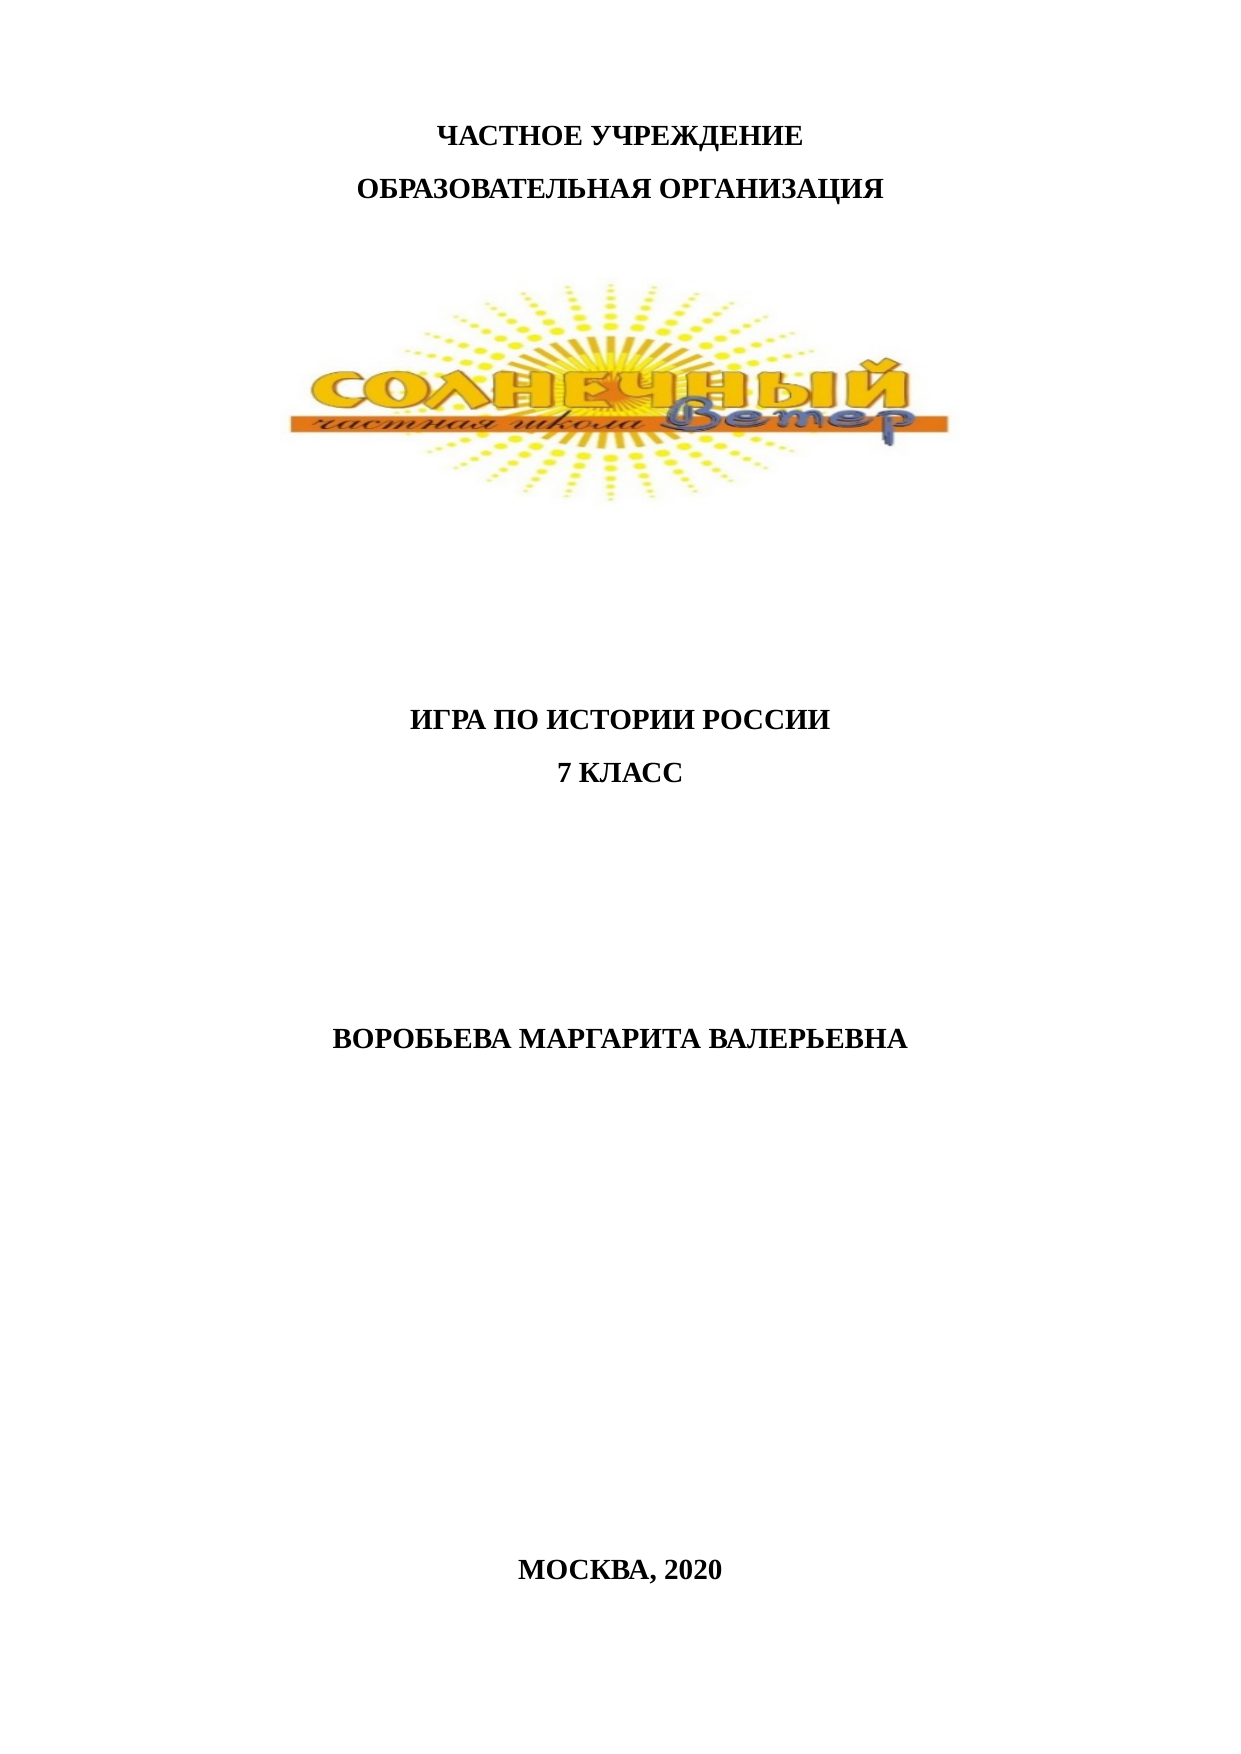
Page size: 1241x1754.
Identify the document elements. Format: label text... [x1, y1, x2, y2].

picture [280, 277, 960, 509]
text ОБРАЗОВАТЕЛЬНАЯ ОРГАНИЗАЦИЯ [118, 171, 1122, 205]
text ИГРА ПО ИСТОРИИ РОССИИ [118, 702, 1122, 736]
text МОСКВА, 2020 [118, 1552, 1122, 1586]
text ЧАСТНОЕ УЧРЕЖДЕНИЕ [118, 118, 1122, 152]
text 7 КЛАСС [118, 756, 1122, 789]
text ВОРОБЬЕВА МАРГАРИТА ВАЛЕРЬЕВНА [118, 1021, 1122, 1055]
